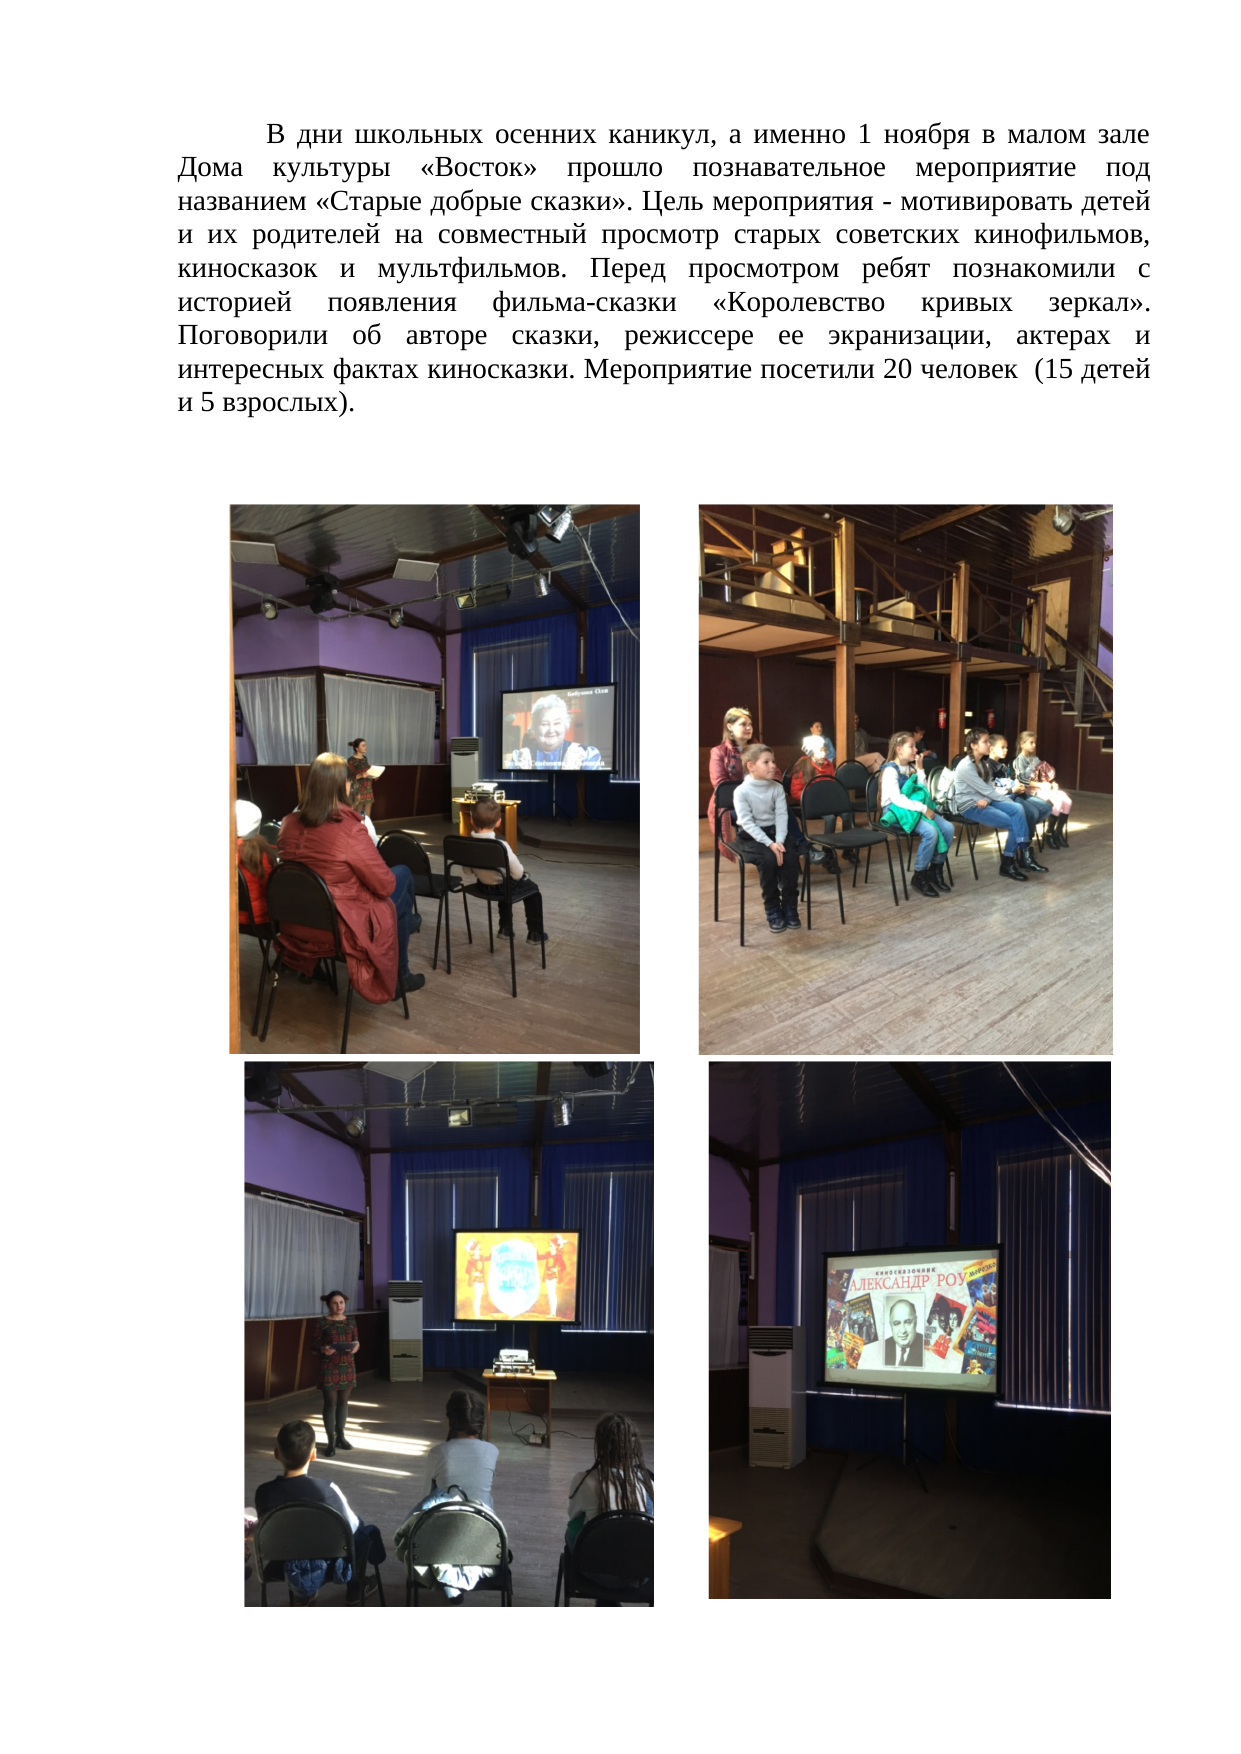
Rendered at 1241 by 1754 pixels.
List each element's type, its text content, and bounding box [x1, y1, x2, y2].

text В дни школьных осенних каникул, а именно 1 ноября в малом зале Дома культуры «Восток» прошло познавательное мероприятие под названием «Старые добрые сказки». Цель мероприятия - мотивировать детей и их родителей на совместный просмотр старых советских кинофильмов, киносказок и мультфильмов. Перед просмотром ребят познакомили с историей появления фильма-сказки «Королевство кривых зеркал». Поговорили об авторе сказки, режиссере ее экранизации, актерах и интересных фактах киносказки. Мероприятие посетили 20 человек (15 детей и 5 взрослых). [177, 116, 1152, 418]
picture [709, 1062, 1111, 1598]
picture [699, 505, 1113, 1054]
picture [230, 505, 639, 1054]
picture [245, 1062, 654, 1606]
